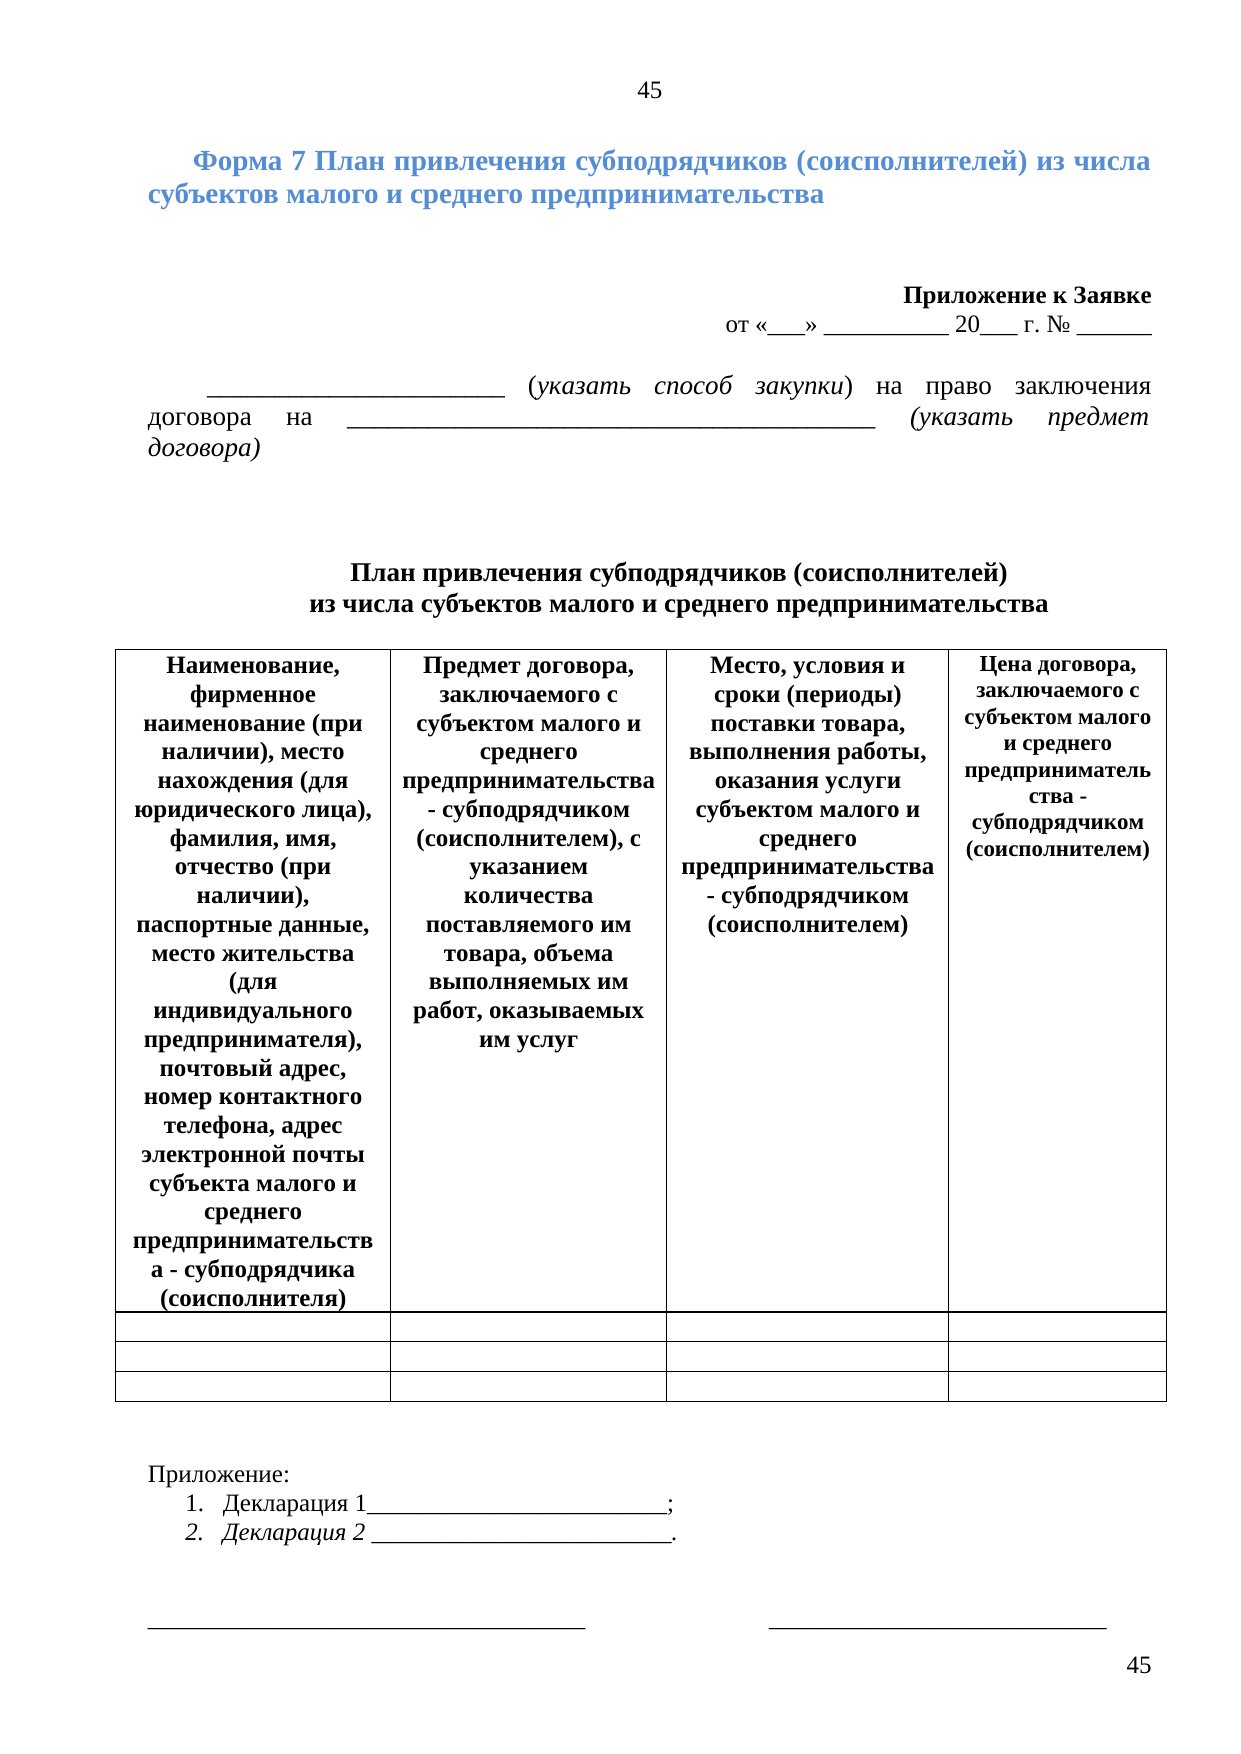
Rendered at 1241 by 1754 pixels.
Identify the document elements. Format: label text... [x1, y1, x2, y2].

table_cell [391, 1342, 666, 1371]
text от «___» __________ 20___ г. № ______ [148, 309, 1152, 338]
table_header Наименование, фирменное наименование (при наличии), место нахождения (для юридического лица), фамилия, имя, отчество (при наличии), паспортные данные, место жительства (для индивидуального предпринимателя), почтовый адрес, номер контактного телефона, адрес электронной почты субъекта малого и среднего предпринимательства - субподрядчика (соисполнителя) [116, 650, 390, 1311]
table_header Предмет договора, заключаемого с субъектом малого и среднего предпринимательства - субподрядчиком (соисполнителем), с указанием количества поставляемого им товара, объема выполняемых им работ, оказываемых им услуг [391, 650, 666, 1311]
text ______________________ (указать способ закупки) на право заключения договора на _______________________________________ (указать предмет договора) [148, 369, 1152, 462]
table_header Место, условия и сроки (периоды) поставки товара, выполнения работы, оказания услуги субъектом малого и среднего предпринимательства - субподрядчиком (соисполнителем) [667, 650, 948, 1311]
text ___________________________________ ___________________________ [148, 1603, 1152, 1632]
table_cell [667, 1372, 948, 1401]
table_cell [949, 1372, 1166, 1401]
text Приложение к Заявке [148, 280, 1152, 309]
table_cell [949, 1342, 1166, 1371]
table_cell [391, 1372, 666, 1401]
table_cell [949, 1313, 1166, 1341]
table_cell [116, 1372, 390, 1401]
table_cell [667, 1313, 948, 1341]
list Декларация 1________________________; [185, 1488, 1152, 1517]
table_cell [391, 1313, 666, 1341]
table_cell [116, 1313, 390, 1341]
text из числа субъектов малого и среднего предпринимательства [148, 587, 1152, 618]
subtitle Форма 7 План привлечения субподрядчиков (соисполнителей) из числа субъектов малого и среднего предпринимательства [148, 143, 1152, 210]
table_header Цена договора, заключаемого с субъектом малого и среднего предпринимательства - субподрядчиком (соисполнителем) [949, 650, 1166, 1311]
text Приложение: [148, 1459, 1152, 1488]
table_cell [667, 1342, 948, 1371]
text План привлечения субподрядчиков (соисполнителей) [148, 556, 1152, 587]
table_cell [116, 1342, 390, 1371]
list Декларация 2 ________________________. [185, 1517, 1152, 1546]
